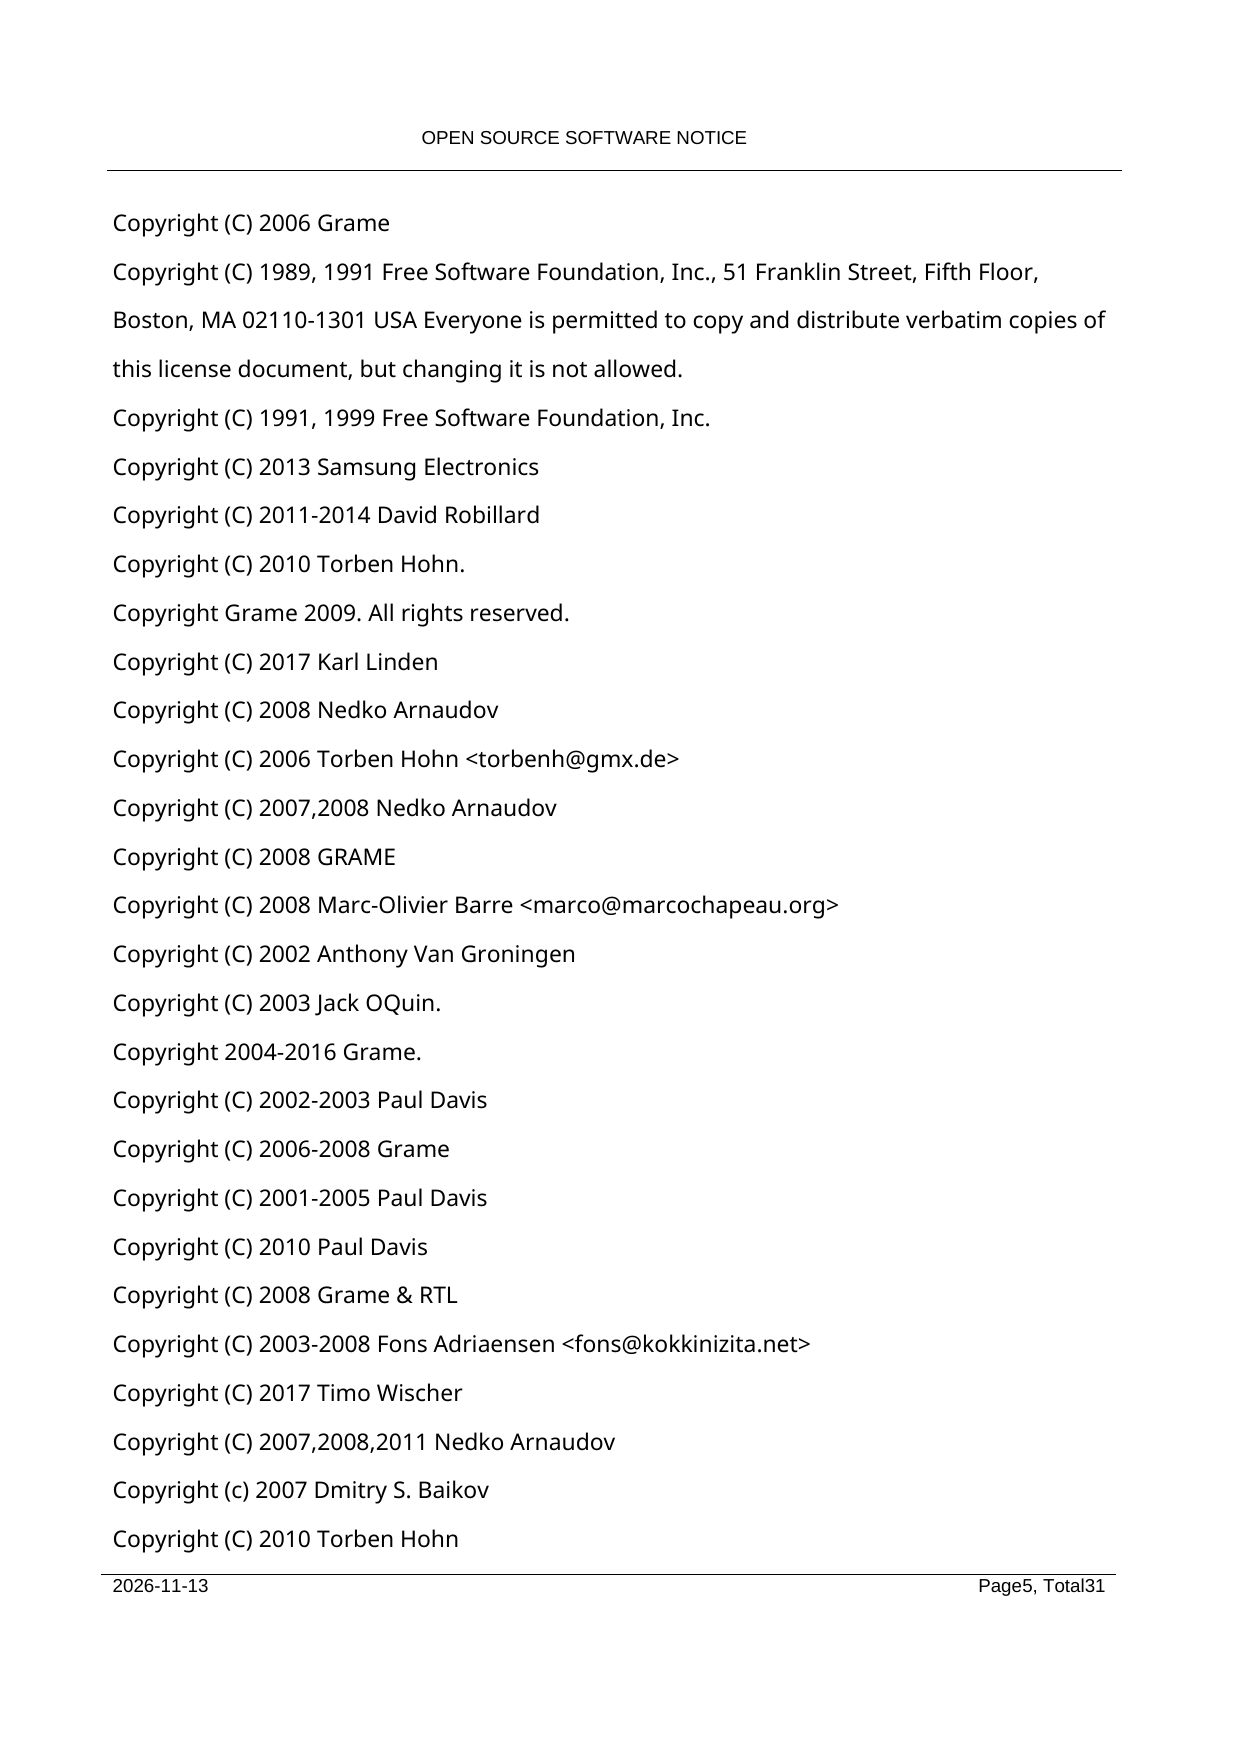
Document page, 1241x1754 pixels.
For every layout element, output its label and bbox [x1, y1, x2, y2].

text [112, 206, 1128, 1555]
